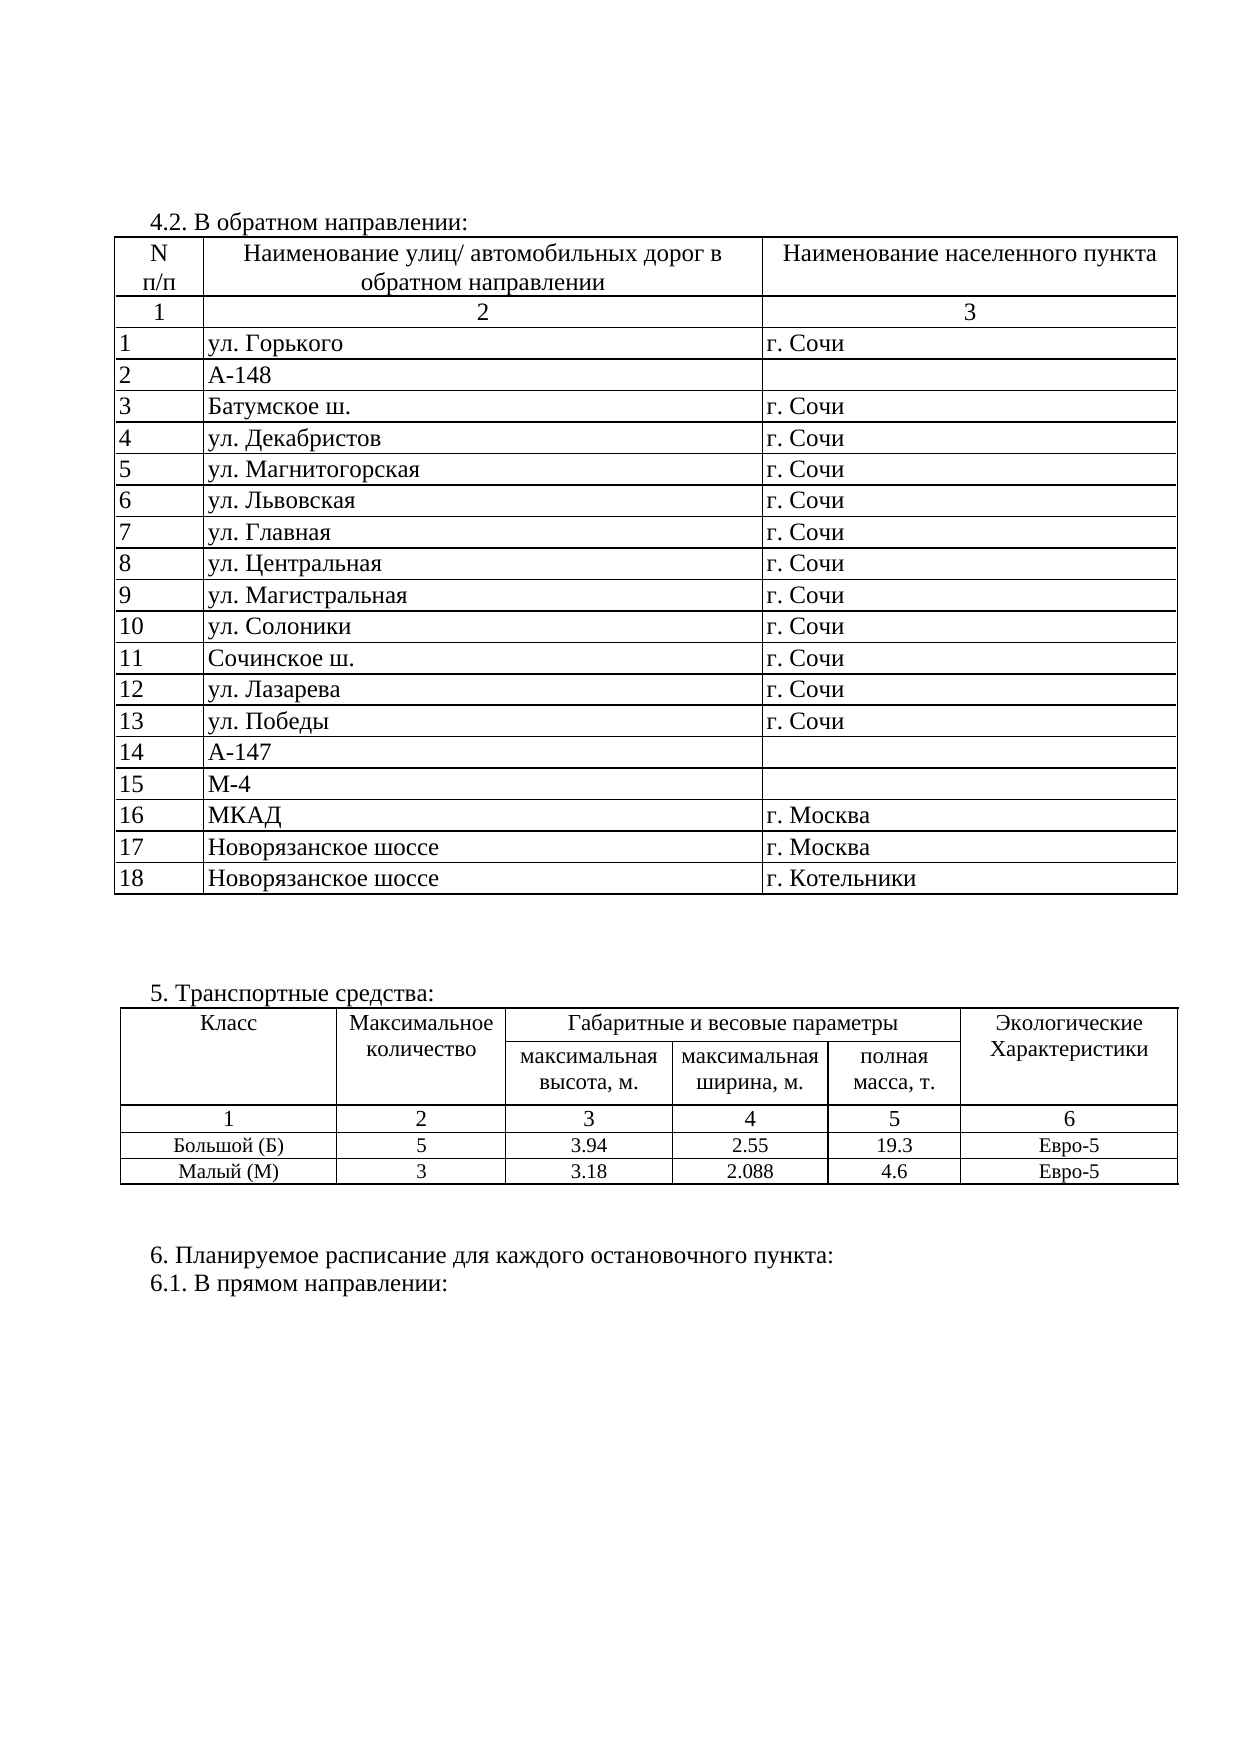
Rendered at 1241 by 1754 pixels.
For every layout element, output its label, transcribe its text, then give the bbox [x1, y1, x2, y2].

table_cell ул. Солоники [204, 612, 762, 641]
table_cell г. Сочи [763, 421, 1177, 453]
table_cell 6 [115, 485, 203, 516]
table_cell 6 [961, 1106, 1177, 1132]
table_cell Большой (Б) [121, 1133, 336, 1157]
table_cell 18 [115, 863, 203, 893]
table_cell 3.94 [506, 1133, 672, 1157]
table_cell г. Сочи [763, 516, 1177, 547]
table_cell [763, 767, 1177, 799]
table_cell г. Москва [763, 830, 1177, 862]
table_cell 10 [115, 611, 203, 641]
table_cell Новорязанское шоссе [204, 863, 762, 893]
table_cell ул. Декабристов [204, 423, 762, 453]
table_cell 17 [115, 831, 203, 862]
table_cell г. Сочи [763, 641, 1177, 673]
table_cell 1 [121, 1106, 336, 1132]
table_cell [763, 736, 1177, 767]
table_cell 5 [829, 1106, 960, 1132]
table_cell г. Сочи [763, 484, 1177, 516]
table_cell 12 [115, 674, 203, 704]
table_header Экологические Характеристики [961, 1009, 1177, 1104]
table_cell 1 [115, 296, 203, 327]
text 5. Транспортные средства: [150, 978, 1090, 1007]
table_cell А-147 [204, 737, 762, 767]
table_cell Новорязанское шоссе [204, 832, 762, 862]
table_cell Евро-5 [961, 1133, 1177, 1157]
table_cell 2 [337, 1106, 505, 1132]
table_header Наименование населенного пункта [763, 238, 1177, 295]
table_cell МКАД [204, 800, 762, 830]
table_header Класс [121, 1009, 336, 1104]
text 6.1. В прямом направлении: [150, 1268, 1090, 1297]
table_cell Сочинское ш. [204, 643, 762, 673]
table_cell 15 [115, 768, 203, 799]
table_cell 14 [115, 737, 203, 767]
table_header Наименование улиц/ автомобильных дорог в обратном направлении [204, 238, 762, 295]
table_cell 2 [204, 297, 762, 327]
table_cell ул. Центральная [204, 549, 762, 578]
table_cell г. Сочи [763, 704, 1177, 736]
table_cell 5 [115, 454, 203, 484]
table_cell г. Котельники [763, 862, 1177, 893]
table_cell полная масса, т. [829, 1042, 960, 1104]
table_cell 3 [763, 295, 1177, 327]
table_cell максимальная ширина, м. [673, 1042, 827, 1104]
table_cell г. Сочи [763, 453, 1177, 484]
table_cell 8 [115, 548, 203, 578]
table_header Максимальное количество [337, 1009, 505, 1104]
text 6. Планируемое расписание для каждого остановочного пункта: [150, 1240, 1090, 1268]
text 4.2. В обратном направлении: [150, 207, 1090, 236]
table_header N п/п [115, 238, 203, 295]
table_cell [763, 358, 1177, 390]
table_cell 2.088 [673, 1159, 827, 1183]
table_cell максимальная высота, м. [506, 1042, 672, 1104]
table_cell 4.6 [829, 1159, 960, 1183]
table_cell А-148 [204, 360, 762, 390]
table_cell ул. Победы [204, 706, 762, 736]
table_cell 2 [115, 359, 203, 390]
table_cell 2.55 [673, 1133, 827, 1157]
table_cell Малый (М) [121, 1159, 336, 1183]
table_cell 19.3 [829, 1133, 960, 1157]
table_cell 16 [115, 800, 203, 830]
table_cell ул. Магнитогорская [204, 454, 762, 484]
table_cell г. Сочи [763, 579, 1177, 610]
table_cell г. Сочи [763, 547, 1177, 578]
table_cell Евро-5 [961, 1159, 1177, 1183]
table_header Габаритные и весовые параметры [506, 1009, 960, 1041]
table_cell 11 [115, 643, 203, 673]
table_cell г. Сочи [763, 673, 1177, 704]
table_cell 9 [115, 580, 203, 610]
table_cell ул. Горького [204, 328, 762, 358]
table_cell ул. Львовская [204, 486, 762, 516]
table_cell 3 [337, 1159, 505, 1183]
table_cell ул. Магистральная [204, 580, 762, 610]
table_cell М-4 [204, 769, 762, 799]
table_cell г. Сочи [763, 327, 1177, 358]
table_cell 13 [115, 705, 203, 736]
table_cell 4 [115, 422, 203, 453]
table_cell 1 [115, 328, 203, 358]
table_cell 4 [673, 1106, 827, 1132]
table_cell 5 [337, 1133, 505, 1157]
table_cell Батумское ш. [204, 391, 762, 421]
table_cell 3 [506, 1106, 672, 1132]
table_cell 7 [115, 517, 203, 547]
table_cell 3.18 [506, 1159, 672, 1183]
table_cell ул. Главная [204, 517, 762, 547]
table_cell ул. Лазарева [204, 675, 762, 704]
table_cell г. Сочи [763, 610, 1177, 641]
table_cell г. Сочи [763, 390, 1177, 421]
table_cell г. Москва [763, 799, 1177, 830]
table_cell 3 [115, 391, 203, 421]
